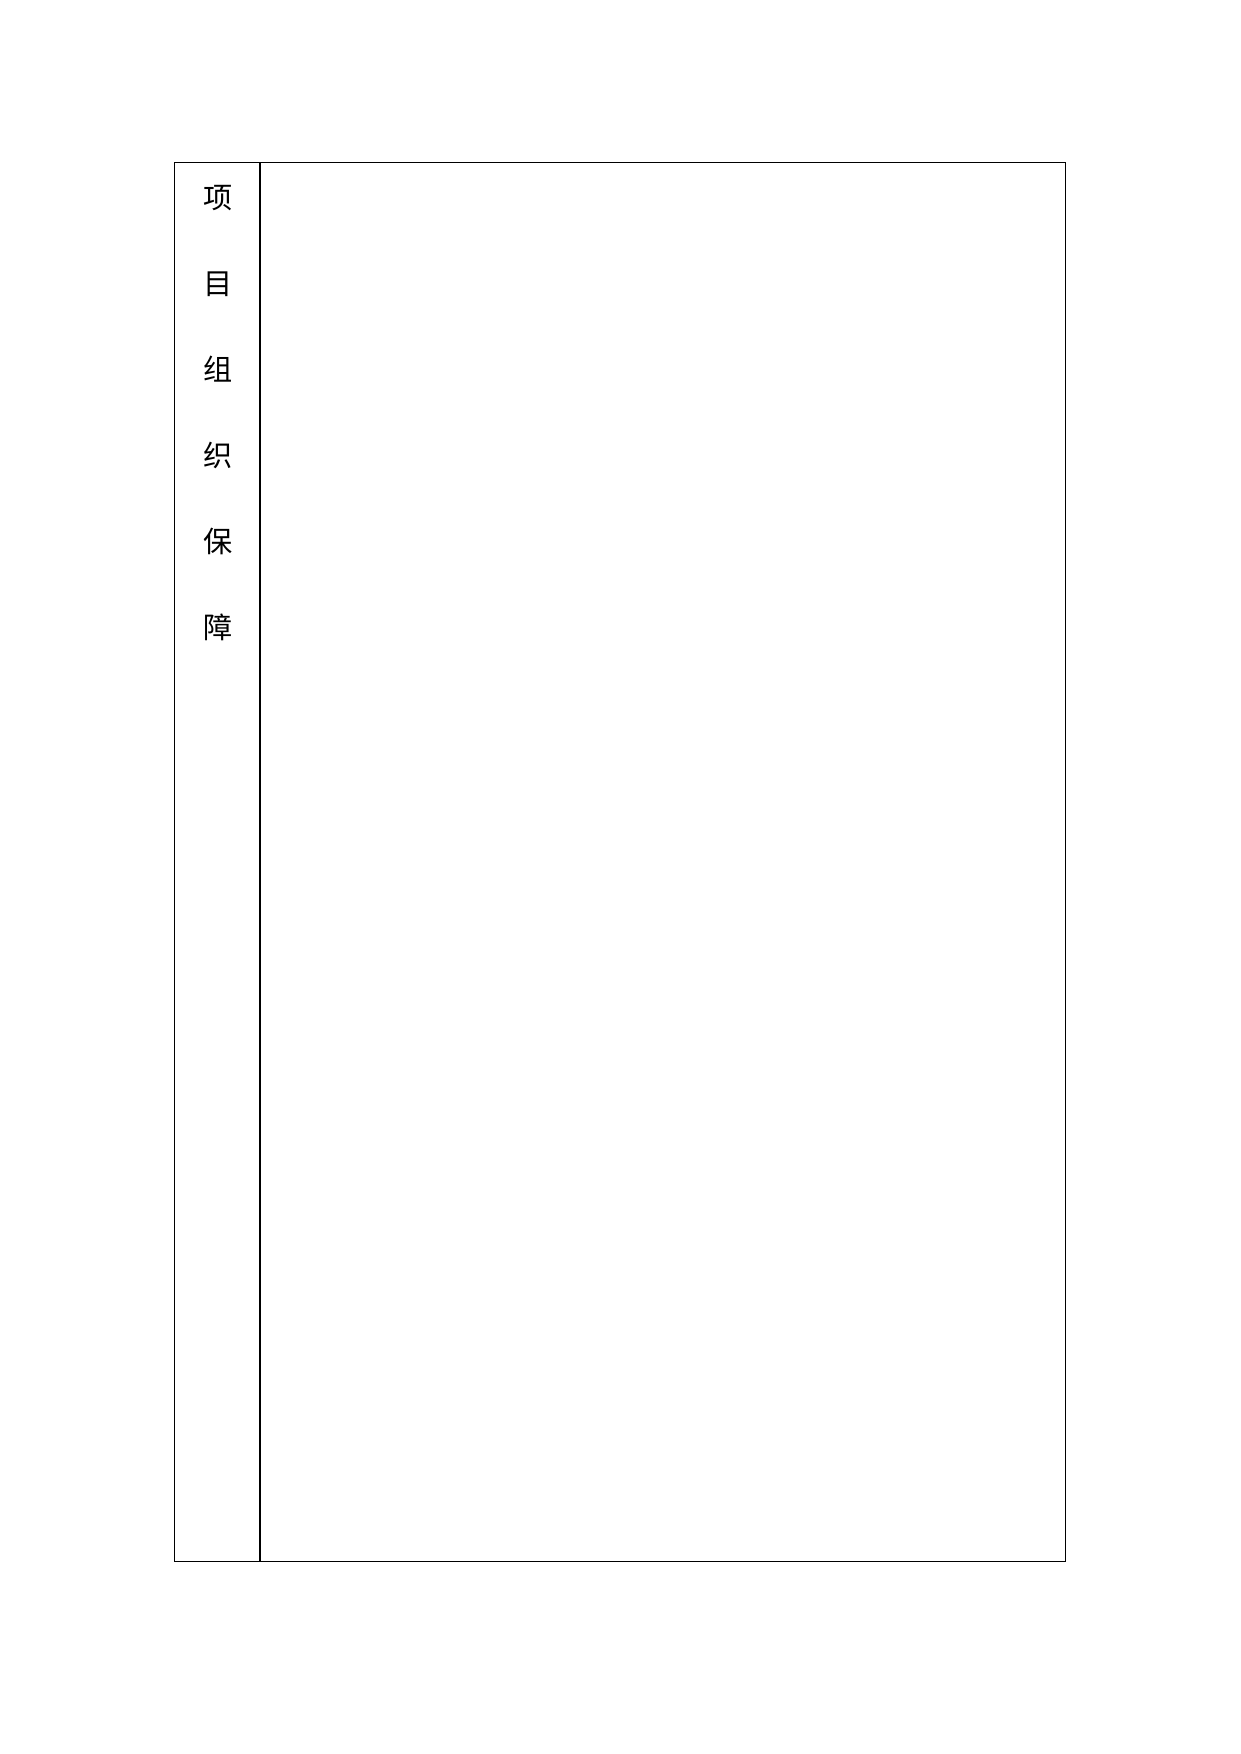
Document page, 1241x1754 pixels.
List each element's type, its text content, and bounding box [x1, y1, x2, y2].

table_header 项 目 组 织 保 障 [175, 163, 259, 1561]
table_header [261, 163, 1065, 1561]
